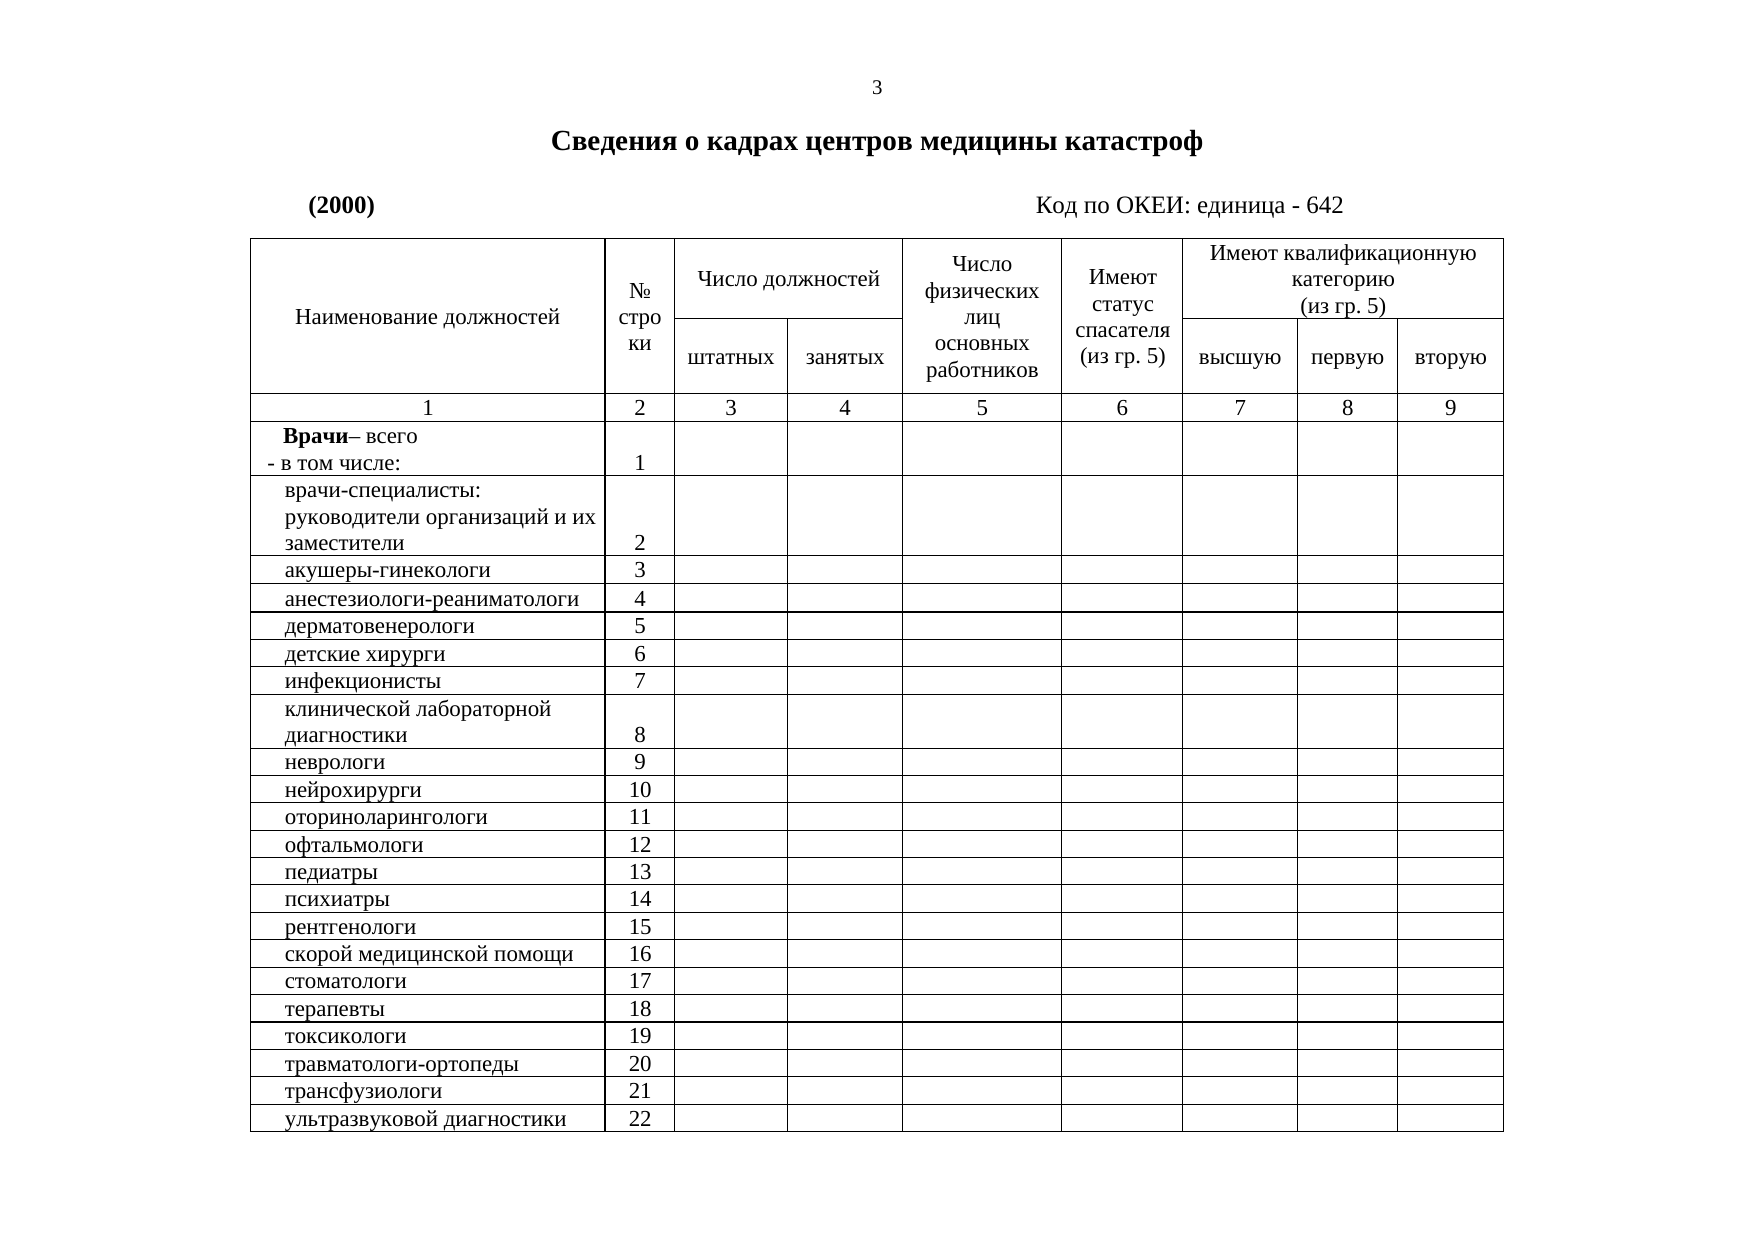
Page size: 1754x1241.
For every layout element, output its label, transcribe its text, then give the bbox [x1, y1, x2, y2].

table_cell [1298, 695, 1397, 747]
table_cell [1298, 776, 1397, 802]
table_cell неврологи [251, 749, 604, 775]
table_cell [788, 476, 902, 555]
table_cell [903, 885, 1061, 912]
table_cell [1398, 803, 1503, 829]
table_cell нейрохирурги [251, 776, 604, 802]
table_cell 4 [606, 584, 674, 611]
table_cell [1062, 667, 1182, 694]
table_cell [1183, 1077, 1297, 1103]
table_cell травматологи-ортопеды [251, 1050, 604, 1076]
table_cell [1183, 831, 1297, 857]
table_cell [1183, 913, 1297, 939]
table_cell [1183, 640, 1297, 666]
table_cell [675, 1023, 787, 1049]
table_cell [903, 803, 1061, 829]
table_cell [1398, 695, 1503, 747]
table_cell [1398, 1105, 1503, 1131]
table_cell [903, 940, 1061, 967]
table_cell дерматовенерологи [251, 613, 604, 639]
table_cell [675, 968, 787, 994]
table_cell [1183, 776, 1297, 802]
table_cell высшую [1183, 319, 1297, 393]
table_cell [788, 803, 902, 829]
table_cell [1183, 940, 1297, 967]
table_cell 9 [1398, 394, 1503, 421]
table_cell [1298, 476, 1397, 555]
table_header Имеют квалификационную категорию (из гр. 5) [1183, 239, 1503, 318]
table_cell [675, 858, 787, 884]
table_cell [903, 749, 1061, 775]
table_cell [788, 885, 902, 912]
table_cell [903, 1050, 1061, 1076]
table_cell 10 [606, 776, 674, 802]
table_cell [1062, 695, 1182, 747]
table_cell [1062, 1105, 1182, 1131]
table_cell [1298, 803, 1397, 829]
table_cell [675, 1077, 787, 1103]
table_cell [1183, 422, 1297, 475]
table_cell [788, 422, 902, 475]
table_cell оториноларингологи [251, 803, 604, 829]
table_cell 8 [1298, 394, 1397, 421]
table_cell [1398, 995, 1503, 1021]
table_cell [788, 776, 902, 802]
table_cell [1398, 556, 1503, 583]
table_cell [675, 695, 787, 747]
table_cell 15 [606, 913, 674, 939]
table_cell [1183, 476, 1297, 555]
table_cell [903, 476, 1061, 555]
table_cell 2 [606, 476, 674, 555]
table_cell [788, 1050, 902, 1076]
table_cell [1183, 749, 1297, 775]
table_cell [1062, 776, 1182, 802]
table_cell [903, 640, 1061, 666]
table_cell [903, 831, 1061, 857]
table_cell акушеры-гинекологи [251, 556, 604, 583]
table_cell [1062, 749, 1182, 775]
table_cell [788, 695, 902, 747]
table_cell [1398, 776, 1503, 802]
table_cell [1298, 940, 1397, 967]
table_cell токсикологи [251, 1023, 604, 1049]
table_cell [675, 1105, 787, 1131]
table_cell [675, 422, 787, 475]
table_cell [1398, 968, 1503, 994]
table_cell [1062, 613, 1182, 639]
table_cell 8 [606, 695, 674, 747]
table_cell [675, 995, 787, 1021]
table_cell [903, 556, 1061, 583]
table_cell [1398, 1023, 1503, 1049]
table_cell 6 [1062, 394, 1182, 421]
table_cell [903, 613, 1061, 639]
table_cell [675, 584, 787, 611]
table_cell 3 [606, 556, 674, 583]
table_cell рентгенологи [251, 913, 604, 939]
table_cell [1062, 584, 1182, 611]
table_cell [1183, 968, 1297, 994]
table_cell [1298, 968, 1397, 994]
table_cell [1398, 913, 1503, 939]
table_cell [1062, 422, 1182, 475]
table_cell [1062, 1023, 1182, 1049]
table_cell педиатры [251, 858, 604, 884]
table_cell [1298, 667, 1397, 694]
table_cell [1062, 831, 1182, 857]
table_cell детские хирурги [251, 640, 604, 666]
table_header Число физических лиц основных работников [903, 239, 1061, 393]
table_cell [1398, 640, 1503, 666]
table_cell [1398, 1077, 1503, 1103]
table_cell [675, 613, 787, 639]
table_cell 20 [606, 1050, 674, 1076]
table_cell [675, 476, 787, 555]
table_cell офтальмологи [251, 831, 604, 857]
table_cell 7 [606, 667, 674, 694]
table_header Наименование должностей [251, 239, 604, 393]
table_cell [788, 749, 902, 775]
table_cell [1062, 995, 1182, 1021]
table_cell [903, 695, 1061, 747]
table_cell [1298, 640, 1397, 666]
table_cell [675, 749, 787, 775]
table_cell [1183, 1105, 1297, 1131]
text Сведения о кадрах центров медицины катастроф [77, 123, 1677, 157]
table_cell [788, 913, 902, 939]
table_cell [1183, 667, 1297, 694]
table_header № строки [606, 239, 674, 393]
table_cell [1398, 858, 1503, 884]
table_cell [1298, 749, 1397, 775]
table_cell [903, 776, 1061, 802]
table_cell [903, 995, 1061, 1021]
table_cell [788, 858, 902, 884]
table_cell [1062, 556, 1182, 583]
table_cell [1298, 584, 1397, 611]
table_cell 21 [606, 1077, 674, 1103]
table_cell [1398, 584, 1503, 611]
table_cell [675, 1050, 787, 1076]
table_cell [1062, 858, 1182, 884]
text (2000) Код по ОКЕИ: единица - 642 [77, 190, 1677, 219]
table_cell трансфузиологи [251, 1077, 604, 1103]
table_cell врачи-специалисты: руководители организаций и их заместители [251, 476, 604, 555]
table_cell [788, 1077, 902, 1103]
table_cell [788, 968, 902, 994]
table_cell 3 [675, 394, 787, 421]
table_cell [1183, 556, 1297, 583]
table_cell [903, 1105, 1061, 1131]
table_cell [1398, 831, 1503, 857]
table_cell [1398, 885, 1503, 912]
table_cell 13 [606, 858, 674, 884]
table_cell [675, 803, 787, 829]
table_cell [1062, 1050, 1182, 1076]
table_cell [1298, 831, 1397, 857]
table_cell 2 [606, 394, 674, 421]
table_cell ультразвуковой диагностики [251, 1105, 604, 1131]
table_cell 7 [1183, 394, 1297, 421]
table_cell [675, 667, 787, 694]
table_cell [1062, 1077, 1182, 1103]
table_cell [1298, 613, 1397, 639]
table_cell [788, 556, 902, 583]
table_cell скорой медицинской помощи [251, 940, 604, 967]
table_cell стоматологи [251, 968, 604, 994]
table_cell 1 [606, 422, 674, 475]
table_cell [1062, 940, 1182, 967]
table_cell [788, 1105, 902, 1131]
table_cell штатных [675, 319, 787, 393]
table_cell [1062, 803, 1182, 829]
table_cell [1398, 1050, 1503, 1076]
table_cell [1183, 858, 1297, 884]
table_cell [903, 858, 1061, 884]
table_cell [1183, 613, 1297, 639]
table_cell [1183, 1050, 1297, 1076]
table_cell [903, 584, 1061, 611]
table_cell [1398, 476, 1503, 555]
table_cell [1398, 422, 1503, 475]
table_cell Врачи– всего - в том числе: [251, 422, 604, 475]
table_cell анестезиологи-реаниматологи [251, 584, 604, 611]
table_cell [1062, 476, 1182, 555]
table_cell [1183, 1023, 1297, 1049]
table_cell 5 [606, 613, 674, 639]
table_cell 19 [606, 1023, 674, 1049]
table_cell [1298, 1050, 1397, 1076]
table_cell [1183, 803, 1297, 829]
table_cell занятых [788, 319, 902, 393]
table_cell [1298, 858, 1397, 884]
table_cell [1183, 695, 1297, 747]
table_cell [788, 995, 902, 1021]
table_cell [788, 640, 902, 666]
table_cell [1183, 885, 1297, 912]
table_cell [675, 831, 787, 857]
table_cell [1298, 1105, 1397, 1131]
table_cell [675, 556, 787, 583]
table_cell 18 [606, 995, 674, 1021]
table_cell [675, 885, 787, 912]
table_cell инфекционисты [251, 667, 604, 694]
table_cell [675, 940, 787, 967]
table_cell 22 [606, 1105, 674, 1131]
table_cell 14 [606, 885, 674, 912]
table_cell 12 [606, 831, 674, 857]
table_header Имеют статус спасателя (из гр. 5) [1062, 239, 1182, 393]
table_cell [1062, 913, 1182, 939]
table_cell [1298, 556, 1397, 583]
table_cell 5 [903, 394, 1061, 421]
table_cell [1062, 885, 1182, 912]
table_cell [903, 667, 1061, 694]
table_cell [788, 584, 902, 611]
table_cell [1398, 940, 1503, 967]
table_cell [1398, 749, 1503, 775]
table_cell психиатры [251, 885, 604, 912]
table_cell [788, 831, 902, 857]
table_cell [675, 640, 787, 666]
table_cell [1398, 613, 1503, 639]
table_cell терапевты [251, 995, 604, 1021]
table_cell [1298, 913, 1397, 939]
table_cell [1062, 968, 1182, 994]
table_cell [1298, 1077, 1397, 1103]
table_cell [1183, 584, 1297, 611]
table_cell [1298, 422, 1397, 475]
table_cell [675, 776, 787, 802]
table_cell 16 [606, 940, 674, 967]
table_cell [1398, 667, 1503, 694]
table_cell [1298, 1023, 1397, 1049]
table_cell [788, 940, 902, 967]
table_header Число должностей [675, 239, 902, 318]
table_cell вторую [1398, 319, 1503, 393]
table_cell 11 [606, 803, 674, 829]
table_cell [788, 1023, 902, 1049]
table_cell [1062, 640, 1182, 666]
table_cell [1183, 995, 1297, 1021]
table_cell [788, 667, 902, 694]
table_cell 4 [788, 394, 902, 421]
table_cell [1298, 995, 1397, 1021]
table_cell [675, 913, 787, 939]
table_cell [903, 422, 1061, 475]
table_cell [1298, 885, 1397, 912]
table_cell [903, 968, 1061, 994]
table_cell 6 [606, 640, 674, 666]
table_cell 17 [606, 968, 674, 994]
table_cell [788, 613, 902, 639]
table_cell [903, 1023, 1061, 1049]
table_cell 1 [251, 394, 604, 421]
table_cell первую [1298, 319, 1397, 393]
table_cell клинической лабораторной диагностики [251, 695, 604, 747]
table_cell [903, 913, 1061, 939]
table_cell 9 [606, 749, 674, 775]
table_cell [903, 1077, 1061, 1103]
